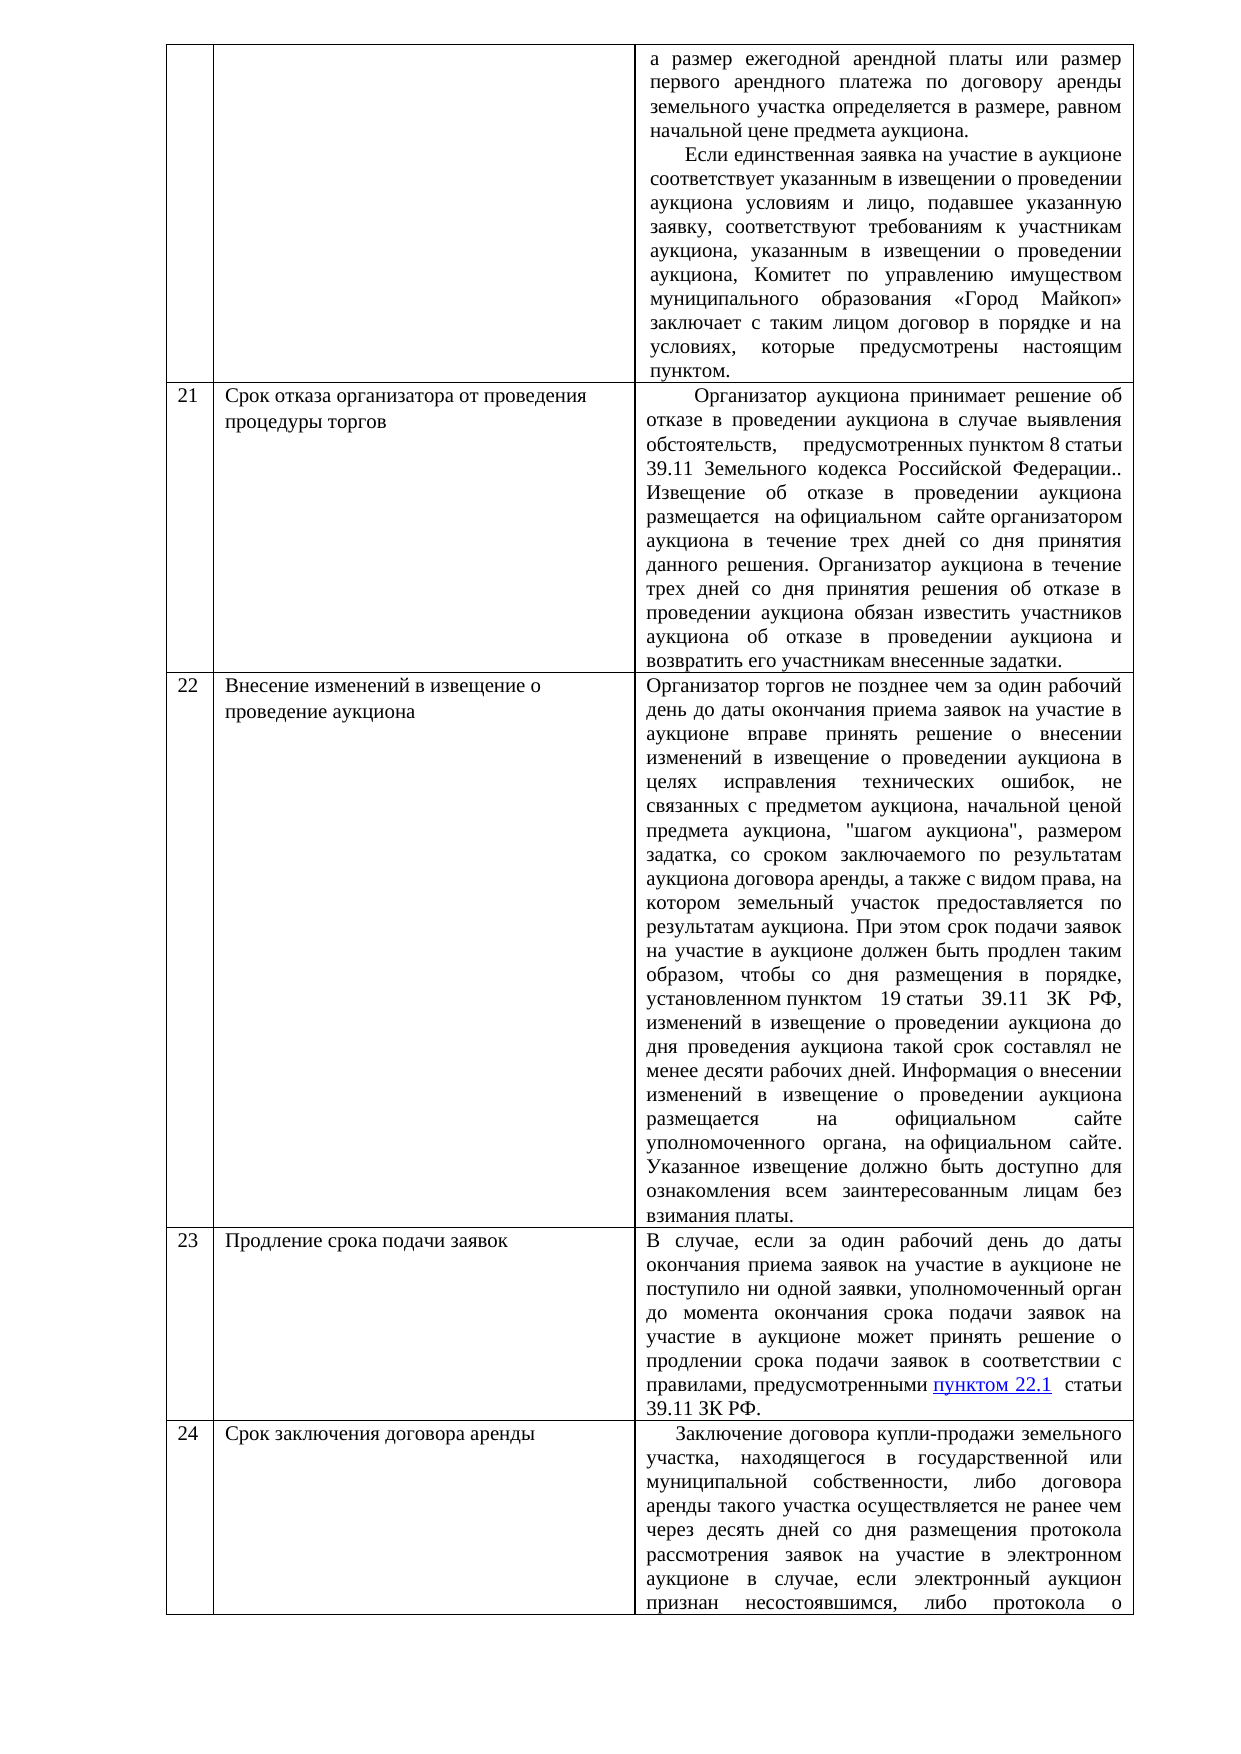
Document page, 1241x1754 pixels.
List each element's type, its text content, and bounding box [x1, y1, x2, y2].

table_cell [214, 1421, 634, 1614]
table_cell 20 [167, 45, 213, 382]
table_cell Организатор аукциона принимает решение об отказе в проведении аукциона в случае выявления обстоятельств, предусмотренных пунктом 8 статьи 39.11 Земельного кодекса Российской Федерации.. Извещение об отказе в проведении аукциона размещается на официальном сайте организатором аукциона в течение трех дней со дня принятия данного решения. Организатор аукциона в течение трех дней со дня принятия решения об отказе в проведении аукциона обязан известить участников аукциона об отказе в проведении аукциона и возвратить его участникам внесенные задатки. [636, 383, 1133, 672]
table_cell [636, 45, 1133, 382]
table_cell Внесение изменений в извещение о проведение аукциона [214, 673, 634, 1227]
table_cell В случае, если за один рабочий день до даты окончания приема заявок на участие в аукционе не поступило ни одной заявки, уполномоченный орган до момента окончания срока подачи заявок на участие в аукционе может принять решение о продлении срока подачи заявок в соответствии с правилами, предусмотренными пунктом 22.1 статьи 39.11 ЗК РФ. [761, 1228, 1133, 1420]
table_cell Продление срока подачи заявок [214, 1228, 634, 1420]
table_cell 22 [167, 673, 213, 1227]
table_cell Организатор торгов не позднее чем за один рабочий день до даты окончания приема заявок на участие в аукционе вправе принять решение о внесении изменений в извещение о проведении аукциона в целях исправления технических ошибок, не связанных с предметом аукциона, начальной ценой предмета аукциона, "шагом аукциона", размером задатка, со сроком заключаемого по результатам аукциона договора аренды, а также с видом права, на котором земельный участок предоставляется по результатам аукциона. При этом срок подачи заявок на участие в аукционе должен быть продлен таким образом, чтобы со дня размещения в порядке, установленном пунктом 19 статьи 39.11 ЗК РФ, изменений в извещение о проведении аукциона до дня проведения аукциона такой срок составлял не менее десяти рабочих дней. Информация о внесении изменений в извещение о проведении аукциона размещается на официальном сайте уполномоченного органа, на официальном сайте. Указанное извещение должно быть доступно для ознакомления всем заинтересованным лицам без взимания платы. [636, 673, 1133, 1227]
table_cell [214, 45, 634, 382]
table_cell Срок отказа организатора от проведения процедуры торгов [214, 383, 634, 672]
table_cell 24 [167, 1421, 213, 1614]
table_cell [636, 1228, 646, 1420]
table_cell 23 [167, 1228, 213, 1420]
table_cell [636, 1421, 1133, 1614]
table_cell 21 [167, 383, 213, 672]
